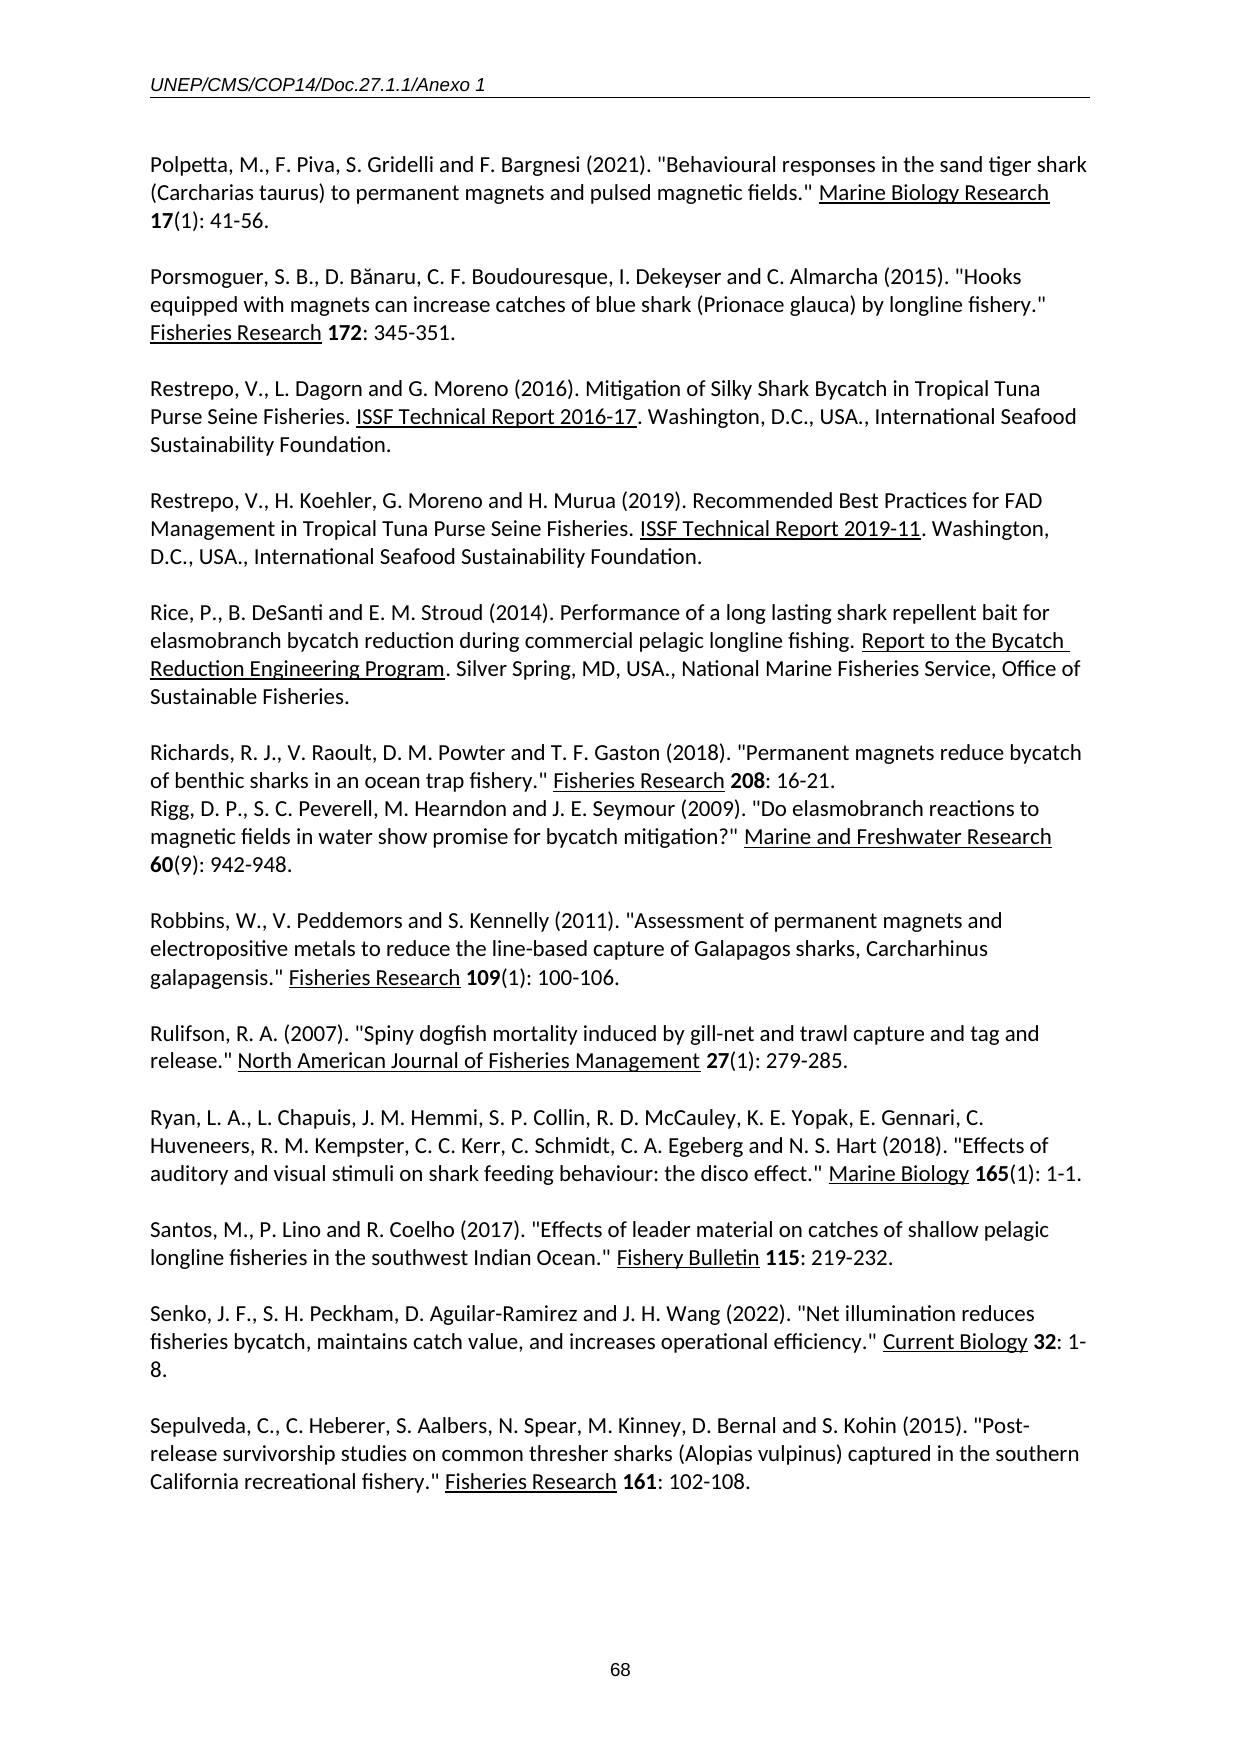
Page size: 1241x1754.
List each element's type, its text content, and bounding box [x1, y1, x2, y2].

text Santos, M., P. Lino and R. Coelho (2017). "Effects of leader material on catches of shallow pelagic longline fisheries in the southwest Indian Ocean." Fishery Bulletin 115: 219-232. [150, 1215, 1090, 1271]
text Rulifson, R. A. (2007). "Spiny dogfish mortality induced by gill-net and trawl capture and tag and release." North American Journal of Fisheries Management 27(1): 279-285. [150, 1019, 1090, 1075]
text Polpetta, M., F. Piva, S. Gridelli and F. Bargnesi (2021). "Behavioural responses in the sand tiger shark (Carcharias taurus) to permanent magnets and pulsed magnetic fields." Marine Biology Research 17(1): 41-56. [150, 150, 1090, 234]
text Restrepo, V., L. Dagorn and G. Moreno (2016). Mitigation of Silky Shark Bycatch in Tropical Tuna Purse Seine Fisheries. ISSF Technical Report 2016-17. Washington, D.C., USA., International Seafood Sustainability Foundation. [150, 374, 1090, 458]
text Richards, R. J., V. Raoult, D. M. Powter and T. F. Gaston (2018). "Permanent magnets reduce bycatch of benthic sharks in an ocean trap fishery." Fisheries Research 208: 16-21. [150, 738, 1090, 794]
text Porsmoguer, S. B., D. Bănaru, C. F. Boudouresque, I. Dekeyser and C. Almarcha (2015). "Hooks equipped with magnets can increase catches of blue shark (Prionace glauca) by longline fishery." Fisheries Research 172: 345-351. [150, 262, 1090, 346]
text Sepulveda, C., C. Heberer, S. Aalbers, N. Spear, M. Kinney, D. Bernal and S. Kohin (2015). "Post-release survivorship studies on common thresher sharks (Alopias vulpinus) captured in the southern California recreational fishery." Fisheries Research 161: 102-108. [150, 1411, 1090, 1495]
text Rice, P., B. DeSanti and E. M. Stroud (2014). Performance of a long lasting shark repellent bait for elasmobranch bycatch reduction during commercial pelagic longline fishing. Report to the Bycatch Reduction Engineering Program. Silver Spring, MD, USA., National Marine Fisheries Service, Office of Sustainable Fisheries. [150, 598, 1090, 710]
text Robbins, W., V. Peddemors and S. Kennelly (2011). "Assessment of permanent magnets and electropositive metals to reduce the line-based capture of Galapagos sharks, Carcharhinus galapagensis." Fisheries Research 109(1): 100-106. [150, 907, 1090, 991]
text Senko, J. F., S. H. Peckham, D. Aguilar-Ramirez and J. H. Wang (2022). "Net illumination reduces fisheries bycatch, maintains catch value, and increases operational efficiency." Current Biology 32: 1-8. [150, 1299, 1090, 1383]
text Restrepo, V., H. Koehler, G. Moreno and H. Murua (2019). Recommended Best Practices for FAD Management in Tropical Tuna Purse Seine Fisheries. ISSF Technical Report 2019-11. Washington, D.C., USA., International Seafood Sustainability Foundation. [150, 486, 1090, 570]
text Ryan, L. A., L. Chapuis, J. M. Hemmi, S. P. Collin, R. D. McCauley, K. E. Yopak, E. Gennari, C. Huveneers, R. M. Kempster, C. C. Kerr, C. Schmidt, C. A. Egeberg and N. S. Hart (2018). "Effects of auditory and visual stimuli on shark feeding behaviour: the disco effect." Marine Biology 165(1): 1-1. [150, 1103, 1090, 1187]
text Rigg, D. P., S. C. Peverell, M. Hearndon and J. E. Seymour (2009). "Do elasmobranch reactions to magnetic fields in water show promise for bycatch mitigation?" Marine and Freshwater Research 60(9): 942-948. [150, 794, 1090, 878]
